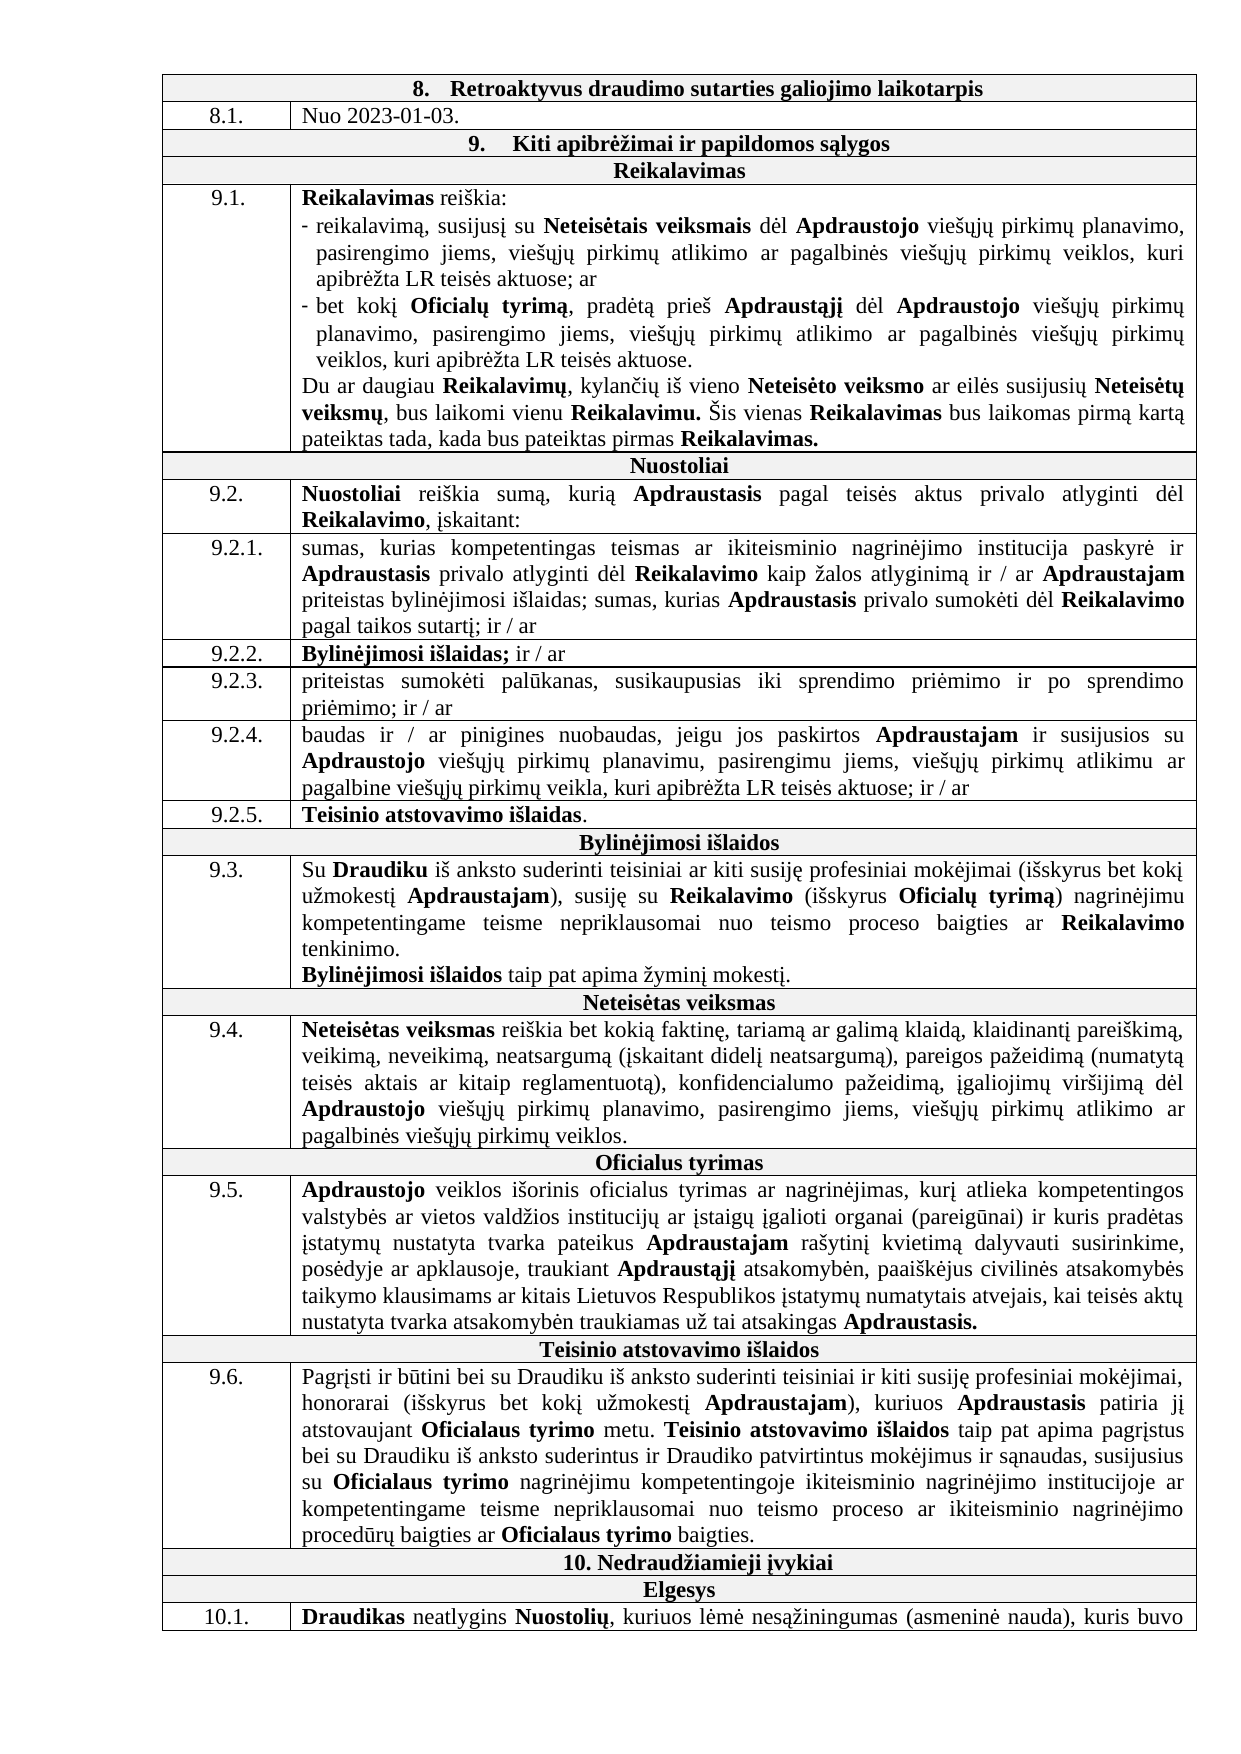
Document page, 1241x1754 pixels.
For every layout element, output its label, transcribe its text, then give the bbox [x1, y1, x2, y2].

table_cell 9.2. [163, 480, 290, 532]
table_cell Apdraustojo veiklos išorinis oficialus tyrimas ar nagrinėjimas, kurį atlieka kompetentingos valstybės ar vietos valdžios institucijų ar įstaigų įgalioti organai (pareigūnai) ir kuris pradėtas įstatymų nustatyta tvarka pateikus Apdraustajam rašytinį kvietimą dalyvauti susirinkime, posėdyje ar apklausoje, traukiant Apdraustąjį atsakomybėn, paaiškėjus civilinės atsakomybės taikymo klausimams ar kitais Lietuvos Respublikos įstatymų numatytais atvejais, kai teisės aktų nustatyta tvarka atsakomybėn traukiamas už tai atsakingas Apdraustasis. [291, 1176, 1196, 1334]
table_cell Teisinio atstovavimo išlaidas. [291, 801, 1196, 828]
table_cell Neteisėtas veiksmas [163, 989, 1196, 1015]
table_cell Teisinio atstovavimo išlaidos [163, 1336, 1196, 1362]
table_cell Nuostoliai [163, 453, 1196, 479]
table_cell Nuo 2023-01-03. [291, 102, 1196, 129]
table_cell Retroaktyvus draudimo sutarties galiojimo laikotarpis [163, 75, 1196, 101]
table_cell [163, 640, 290, 666]
table_cell 10. Nedraudžiamieji įvykiai [163, 1549, 1196, 1575]
table_cell Pagrįsti ir būtini bei su Draudiku iš anksto suderinti teisiniai ir kiti susiję profesiniai mokėjimai, honorarai (išskyrus bet kokį užmokestį Apdraustajam), kuriuos Apdraustasis patiria jį atstovaujant Oficialaus tyrimo metu. Teisinio atstovavimo išlaidos taip pat apima pagrįstus bei su Draudiku iš anksto suderintus ir Draudiko patvirtintus mokėjimus ir sąnaudas, susijusius su Oficialaus tyrimo nagrinėjimu kompetentingoje ikiteisminio nagrinėjimo institucijoje ar kompetentingame teisme nepriklausomai nuo teismo proceso ar ikiteisminio nagrinėjimo procedūrų baigties ar Oficialaus tyrimo baigties. [291, 1363, 1196, 1547]
table_cell baudas ir / ar pinigines nuobaudas, jeigu jos paskirtos Apdraustajam ir susijusios su Apdraustojo viešųjų pirkimų planavimu, pasirengimu jiems, viešųjų pirkimų atlikimu ar pagalbine viešųjų pirkimų veikla, kuri apibrėžta LR teisės aktuose; ir / ar [291, 721, 1196, 800]
table_cell Reikalavimas reiškia: reikalavimą, susijusį su Neteisėtais veiksmais dėl Apdraustojo viešųjų pirkimų planavimo, pasirengimo jiems, viešųjų pirkimų atlikimo ar pagalbinės viešųjų pirkimų veiklos, kuri apibrėžta LR teisės aktuose; ar bet kokį Oficialų tyrimą, pradėtą prieš Apdraustąjį dėl Apdraustojo viešųjų pirkimų planavimo, pasirengimo jiems, viešųjų pirkimų atlikimo ar pagalbinės viešųjų pirkimų veiklos, kuri apibrėžta LR teisės aktuose. Du ar daugiau Reikalavimų, kylančių iš vieno Neteisėto veiksmo ar eilės susijusių Neteisėtų veiksmų, bus laikomi vienu Reikalavimu. Šis vienas Reikalavimas bus laikomas pirmą kartą pateiktas tada, kada bus pateiktas pirmas Reikalavimas. [291, 185, 1196, 451]
table_cell priteistas sumokėti palūkanas, susikaupusias iki sprendimo priėmimo ir po sprendimo priėmimo; ir / ar [291, 668, 1196, 720]
table_cell Bylinėjimosi išlaidos [163, 829, 1196, 855]
table_cell [163, 185, 290, 451]
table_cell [291, 1603, 1196, 1630]
table_cell Elgesys [163, 1576, 1196, 1602]
table_cell [163, 721, 290, 800]
table_cell 10.1. [163, 1603, 290, 1630]
table_cell [163, 668, 290, 720]
table_cell Oficialus tyrimas [163, 1149, 1196, 1175]
table_cell [163, 801, 290, 828]
table_cell 9.6. [163, 1363, 290, 1547]
table_cell 8.1. [163, 102, 290, 129]
table_cell 9.5. [163, 1176, 290, 1334]
table_cell Reikalavimas [163, 157, 1196, 183]
table_cell 9.4. [163, 1016, 290, 1148]
table_cell Su Draudiku iš anksto suderinti teisiniai ar kiti susiję profesiniai mokėjimai (išskyrus bet kokį užmokestį Apdraustajam), susiję su Reikalavimo (išskyrus Oficialų tyrimą) nagrinėjimu kompetentingame teisme nepriklausomai nuo teismo proceso baigties ar Reikalavimo tenkinimo. Bylinėjimosi išlaidos taip pat apima žyminį mokestį. [291, 856, 1196, 988]
table_cell Nuostoliai reiškia sumą, kurią Apdraustasis pagal teisės aktus privalo atlyginti dėl Reikalavimo, įskaitant: [291, 480, 1196, 532]
table_cell 9.3. [163, 856, 290, 988]
table_cell Bylinėjimosi išlaidas; ir / ar [291, 640, 1196, 666]
table_cell Kiti apibrėžimai ir papildomos sąlygos [163, 130, 1196, 156]
table_cell sumas, kurias kompetentingas teismas ar ikiteisminio nagrinėjimo institucija paskyrė ir Apdraustasis privalo atlyginti dėl Reikalavimo kaip žalos atlyginimą ir / ar Apdraustajam priteistas bylinėjimosi išlaidas; sumas, kurias Apdraustasis privalo sumokėti dėl Reikalavimo pagal taikos sutartį; ir / ar [291, 534, 1196, 639]
table_cell [163, 534, 290, 639]
table_cell Neteisėtas veiksmas reiškia bet kokią faktinę, tariamą ar galimą klaidą, klaidinantį pareiškimą, veikimą, neveikimą, neatsargumą (įskaitant didelį neatsargumą), pareigos pažeidimą (numatytą teisės aktais ar kitaip reglamentuotą), konfidencialumo pažeidimą, įgaliojimų viršijimą dėl Apdraustojo viešųjų pirkimų planavimo, pasirengimo jiems, viešųjų pirkimų atlikimo ar pagalbinės viešųjų pirkimų veiklos. [291, 1016, 1196, 1148]
